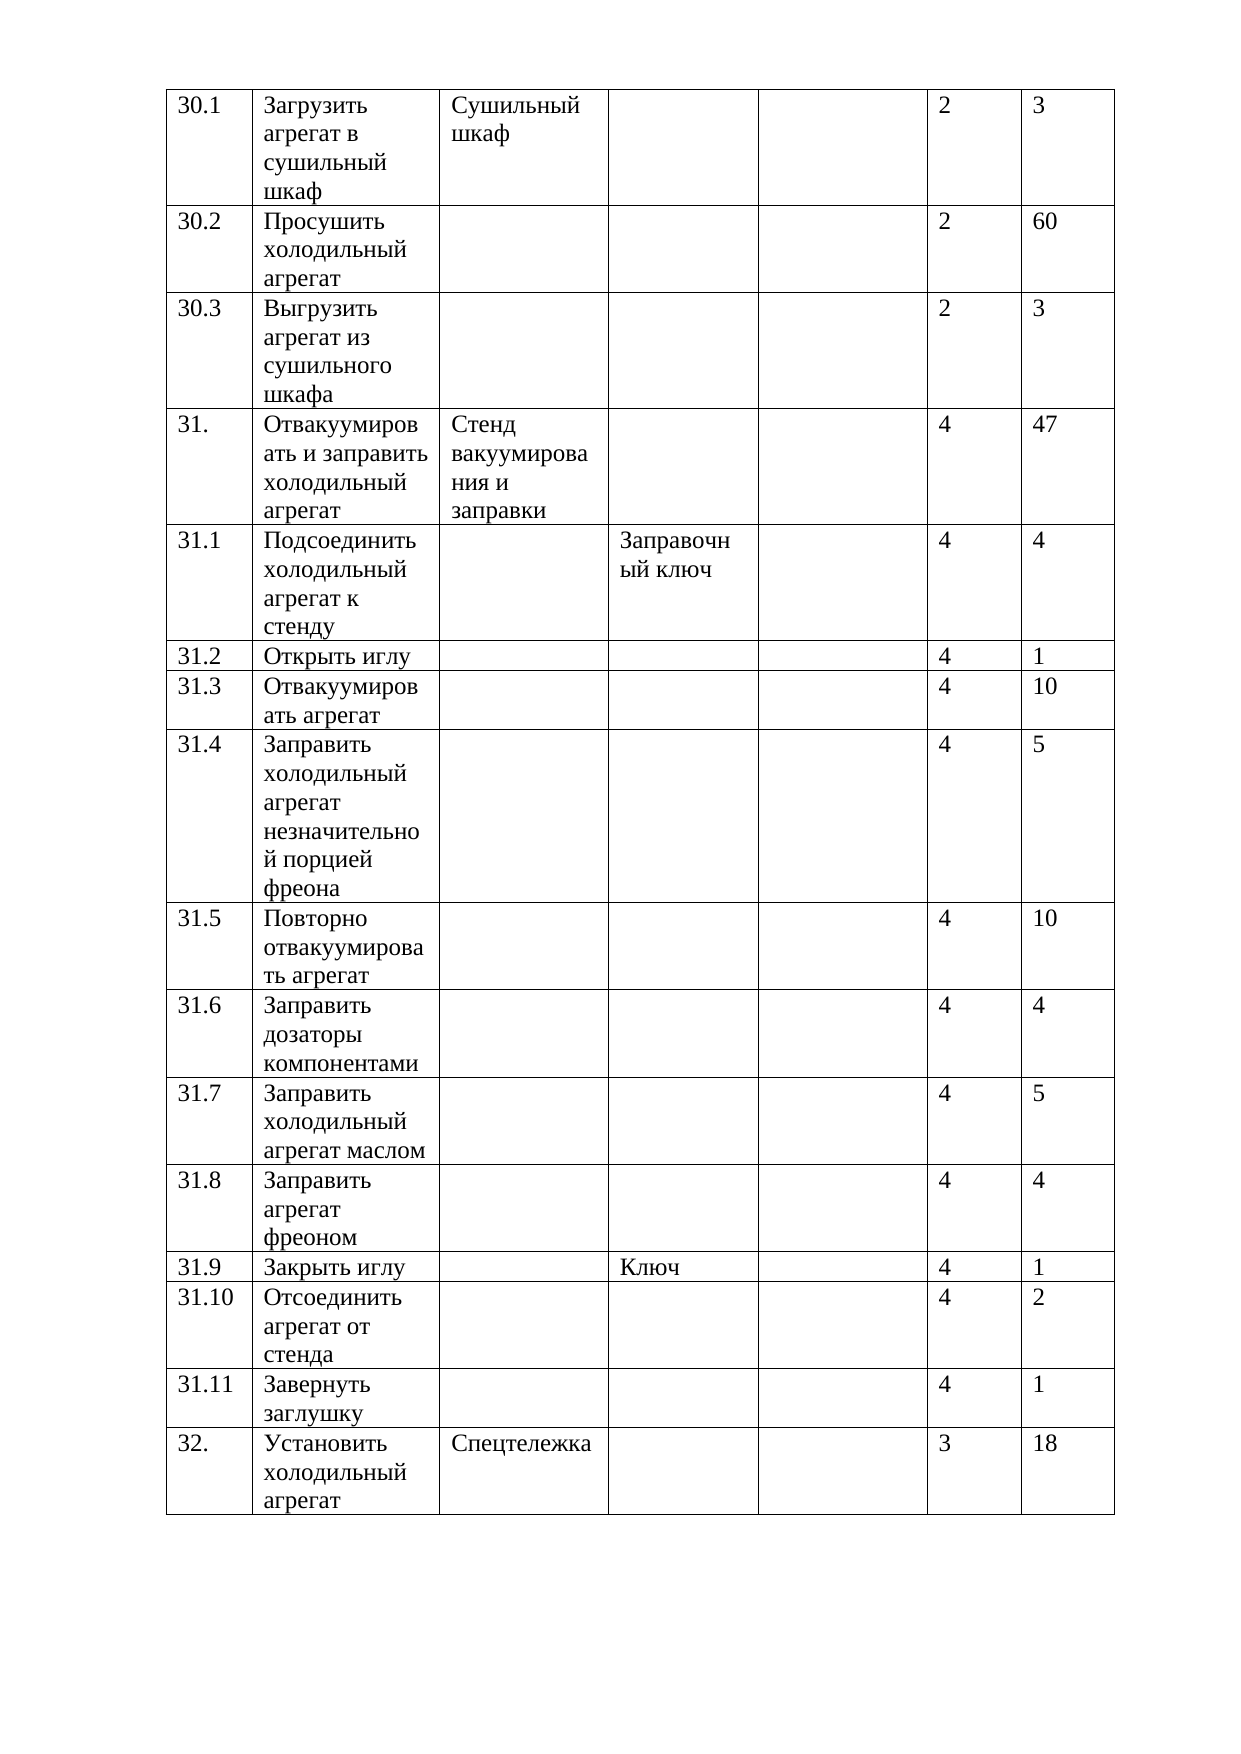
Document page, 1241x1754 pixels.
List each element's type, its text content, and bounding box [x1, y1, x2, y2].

table_cell [609, 1282, 758, 1368]
table_cell 31.6 [167, 990, 252, 1077]
table_cell 2 [928, 206, 1021, 292]
table_cell [759, 206, 927, 292]
table_cell 31.8 [167, 1165, 252, 1251]
table_cell 3 [1022, 90, 1114, 205]
table_cell [440, 525, 608, 640]
table_cell 4 [928, 409, 1021, 524]
table_cell Ключ [609, 1252, 758, 1281]
table_cell 32. [167, 1428, 252, 1514]
table_cell 18 [1022, 1428, 1114, 1514]
table_cell 4 [1022, 525, 1114, 640]
table_cell 4 [928, 903, 1021, 989]
table_cell [609, 1428, 758, 1514]
table_cell 31.11 [167, 1369, 252, 1427]
table_cell Спецтележка [440, 1428, 608, 1514]
table_cell 1 [1022, 1369, 1114, 1427]
table_cell [609, 641, 758, 670]
table_cell 10 [1022, 903, 1114, 989]
table_cell 4 [928, 1078, 1021, 1164]
table_cell [440, 1252, 608, 1281]
table_cell Заправить холодильный агрегат незначительной порцией фреона [253, 730, 439, 902]
table_cell 30.2 [167, 206, 252, 292]
table_cell 31.1 [167, 525, 252, 640]
table_cell 10 [1022, 671, 1114, 728]
table_cell [609, 730, 758, 902]
table_cell [440, 730, 608, 902]
table_cell 2 [928, 90, 1021, 205]
table_cell [440, 1078, 608, 1164]
table_cell 4 [1022, 1165, 1114, 1251]
table_cell 60 [1022, 206, 1114, 292]
table_cell Отвакуумировать агрегат [253, 671, 439, 728]
table_cell 3 [1022, 293, 1114, 408]
table_cell Закрыть иглу [253, 1252, 439, 1281]
table_cell 31.7 [167, 1078, 252, 1164]
table_cell [759, 1369, 927, 1427]
table_cell [609, 1165, 758, 1251]
table_cell 31.4 [167, 730, 252, 902]
table_cell [759, 525, 927, 640]
table_cell 1 [1022, 1252, 1114, 1281]
table_cell 4 [928, 671, 1021, 728]
table_cell 30.3 [167, 293, 252, 408]
table_cell 4 [1022, 990, 1114, 1077]
table_cell [759, 641, 927, 670]
table_cell Заправить дозаторы компонентами [253, 990, 439, 1077]
table_cell [759, 1165, 927, 1251]
table_cell 2 [1022, 1282, 1114, 1368]
table_cell [609, 293, 758, 408]
table_cell [440, 1369, 608, 1427]
table_cell Завернуть заглушку [253, 1369, 439, 1427]
table_cell Отсоединить агрегат от стенда [253, 1282, 439, 1368]
table_cell [440, 293, 608, 408]
table_cell Заправить агрегат фреоном [253, 1165, 439, 1251]
table_cell 4 [928, 1165, 1021, 1251]
table_cell 3 [928, 1428, 1021, 1514]
table_cell Установить холодильный агрегат [253, 1428, 439, 1514]
table_cell 4 [928, 990, 1021, 1077]
table_cell 4 [928, 1282, 1021, 1368]
table_cell 31.3 [167, 671, 252, 728]
table_cell Сушильный шкаф [440, 90, 608, 205]
table_cell 1 [1022, 641, 1114, 670]
table_cell 31.10 [167, 1282, 252, 1368]
table_cell 31. [167, 409, 252, 524]
table_cell 4 [928, 1369, 1021, 1427]
table_cell Подсоединить холодильный агрегат к стенду [253, 525, 439, 640]
table_cell [440, 903, 608, 989]
table_cell Просушить холодильный агрегат [253, 206, 439, 292]
table_cell 2 [928, 293, 1021, 408]
table_cell 30.1 [167, 90, 252, 205]
table_cell [609, 206, 758, 292]
table_cell [759, 671, 927, 728]
table_cell [759, 1252, 927, 1281]
table_cell [609, 671, 758, 728]
table_cell 31.9 [167, 1252, 252, 1281]
table_cell [759, 1078, 927, 1164]
table_cell Отвакуумировать и заправить холодильный агрегат [253, 409, 439, 524]
table_cell 4 [928, 730, 1021, 902]
table_cell [609, 903, 758, 989]
table_cell [609, 1369, 758, 1427]
table_cell [440, 1282, 608, 1368]
table_cell [759, 293, 927, 408]
table_cell Повторно отвакуумировать агрегат [253, 903, 439, 989]
table_cell [440, 206, 608, 292]
table_cell Выгрузить агрегат из сушильного шкафа [253, 293, 439, 408]
table_cell [609, 409, 758, 524]
table_cell [759, 1282, 927, 1368]
table_cell [440, 641, 608, 670]
table_cell Стенд вакуумирования и заправки [440, 409, 608, 524]
table_cell 31.2 [167, 641, 252, 670]
table_cell 4 [928, 525, 1021, 640]
table_cell 4 [928, 641, 1021, 670]
table_cell 5 [1022, 1078, 1114, 1164]
table_cell 5 [1022, 730, 1114, 902]
table_cell [759, 730, 927, 902]
table_cell [759, 990, 927, 1077]
table_cell [440, 1165, 608, 1251]
table_cell Заправить холодильный агрегат маслом [253, 1078, 439, 1164]
table_cell [440, 671, 608, 728]
table_cell Загрузить агрегат в сушильный шкаф [253, 90, 439, 205]
table_cell 4 [928, 1252, 1021, 1281]
table_cell [759, 90, 927, 205]
table_cell 31.5 [167, 903, 252, 989]
table_cell [759, 1428, 927, 1514]
table_cell 47 [1022, 409, 1114, 524]
table_cell [609, 1078, 758, 1164]
table_cell [609, 90, 758, 205]
table_cell Открыть иглу [253, 641, 439, 670]
table_cell [609, 990, 758, 1077]
table_cell [440, 990, 608, 1077]
table_cell Заправочный ключ [609, 525, 758, 640]
table_cell [759, 409, 927, 524]
table_cell [759, 903, 927, 989]
